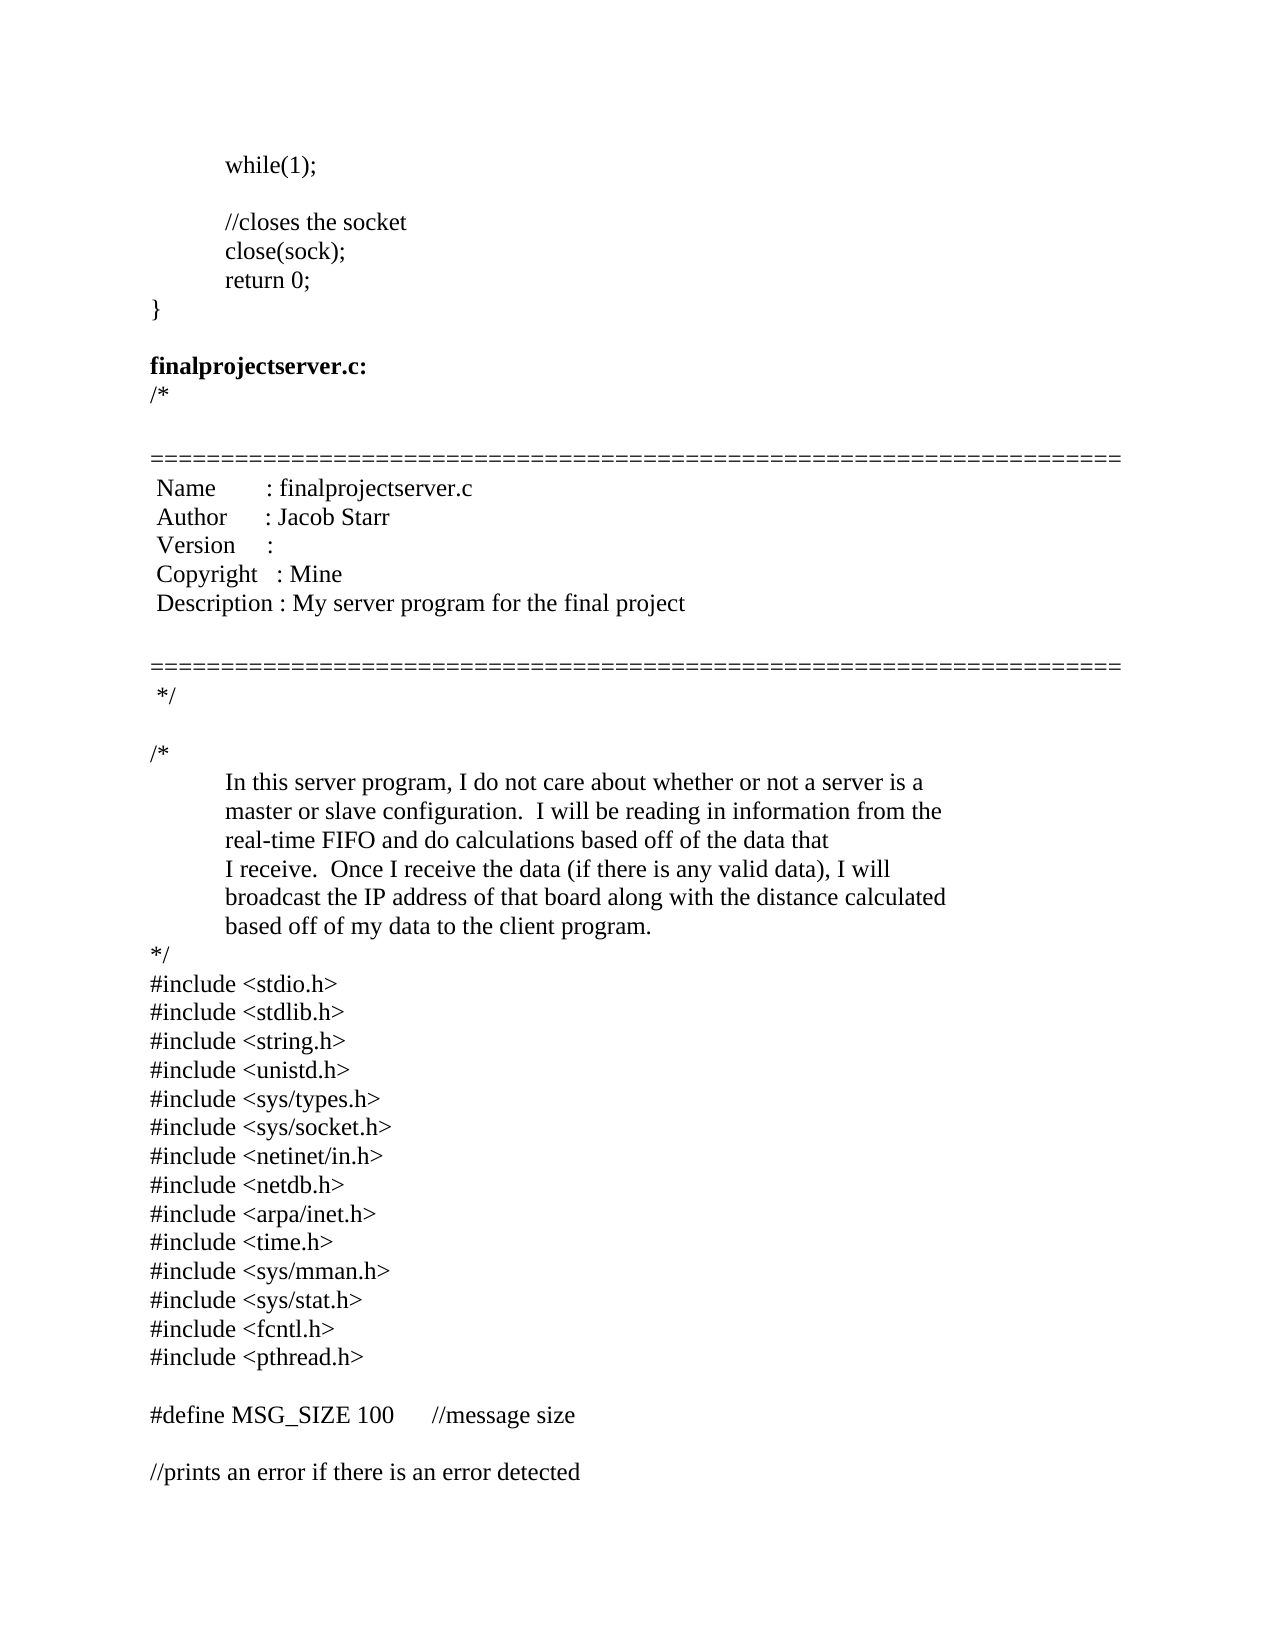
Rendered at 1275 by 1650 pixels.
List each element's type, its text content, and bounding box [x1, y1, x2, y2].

text ===================================================================== [150, 409, 1125, 473]
text Name : finalprojectserver.c [150, 473, 1125, 502]
text I receive. Once I receive the data (if there is any valid data), I will [150, 854, 1125, 882]
text #include <unistd.h> [150, 1055, 1125, 1084]
text close(sock); [150, 236, 1125, 265]
text based off of my data to the client program. [150, 911, 1125, 940]
text #include <sys/stat.h> [150, 1285, 1125, 1314]
text */ [150, 940, 1125, 969]
text master or slave configuration. I will be reading in information from the [150, 796, 1125, 825]
text while(1); [150, 150, 1125, 179]
text #include <arpa/inet.h> [150, 1199, 1125, 1227]
text #include <sys/mman.h> [150, 1256, 1125, 1285]
text #include <string.h> [150, 1026, 1125, 1055]
text return 0; [150, 265, 1125, 294]
text #include <stdio.h> [150, 969, 1125, 997]
text ===================================================================== [150, 617, 1125, 681]
text //prints an error if there is an error detected [150, 1457, 1125, 1486]
text } [150, 294, 1125, 322]
text finalprojectserver.c: [150, 351, 1125, 380]
text #include <stdlib.h> [150, 997, 1125, 1026]
text #include <fcntl.h> [150, 1314, 1125, 1342]
text /* [150, 739, 1125, 767]
text #define MSG_SIZE 100 //message size [150, 1400, 1125, 1429]
text Author : Jacob Starr [150, 502, 1125, 531]
text real-time FIFO and do calculations based off of the data that [150, 825, 1125, 854]
text broadcast the IP address of that board along with the distance calculated [150, 882, 1125, 911]
text #include <sys/types.h> [150, 1084, 1125, 1112]
text #include <netinet/in.h> [150, 1141, 1125, 1170]
text Description : My server program for the final project [150, 588, 1125, 617]
text Copyright : Mine [150, 559, 1125, 588]
text #include <time.h> [150, 1227, 1125, 1256]
text /* [150, 380, 1125, 409]
text //closes the socket [150, 207, 1125, 236]
text In this server program, I do not care about whether or not a server is a [150, 767, 1125, 796]
text Version : [150, 531, 1125, 559]
text */ [150, 681, 1125, 710]
text #include <netdb.h> [150, 1170, 1125, 1199]
text #include <sys/socket.h> [150, 1112, 1125, 1141]
text #include <pthread.h> [150, 1342, 1125, 1371]
